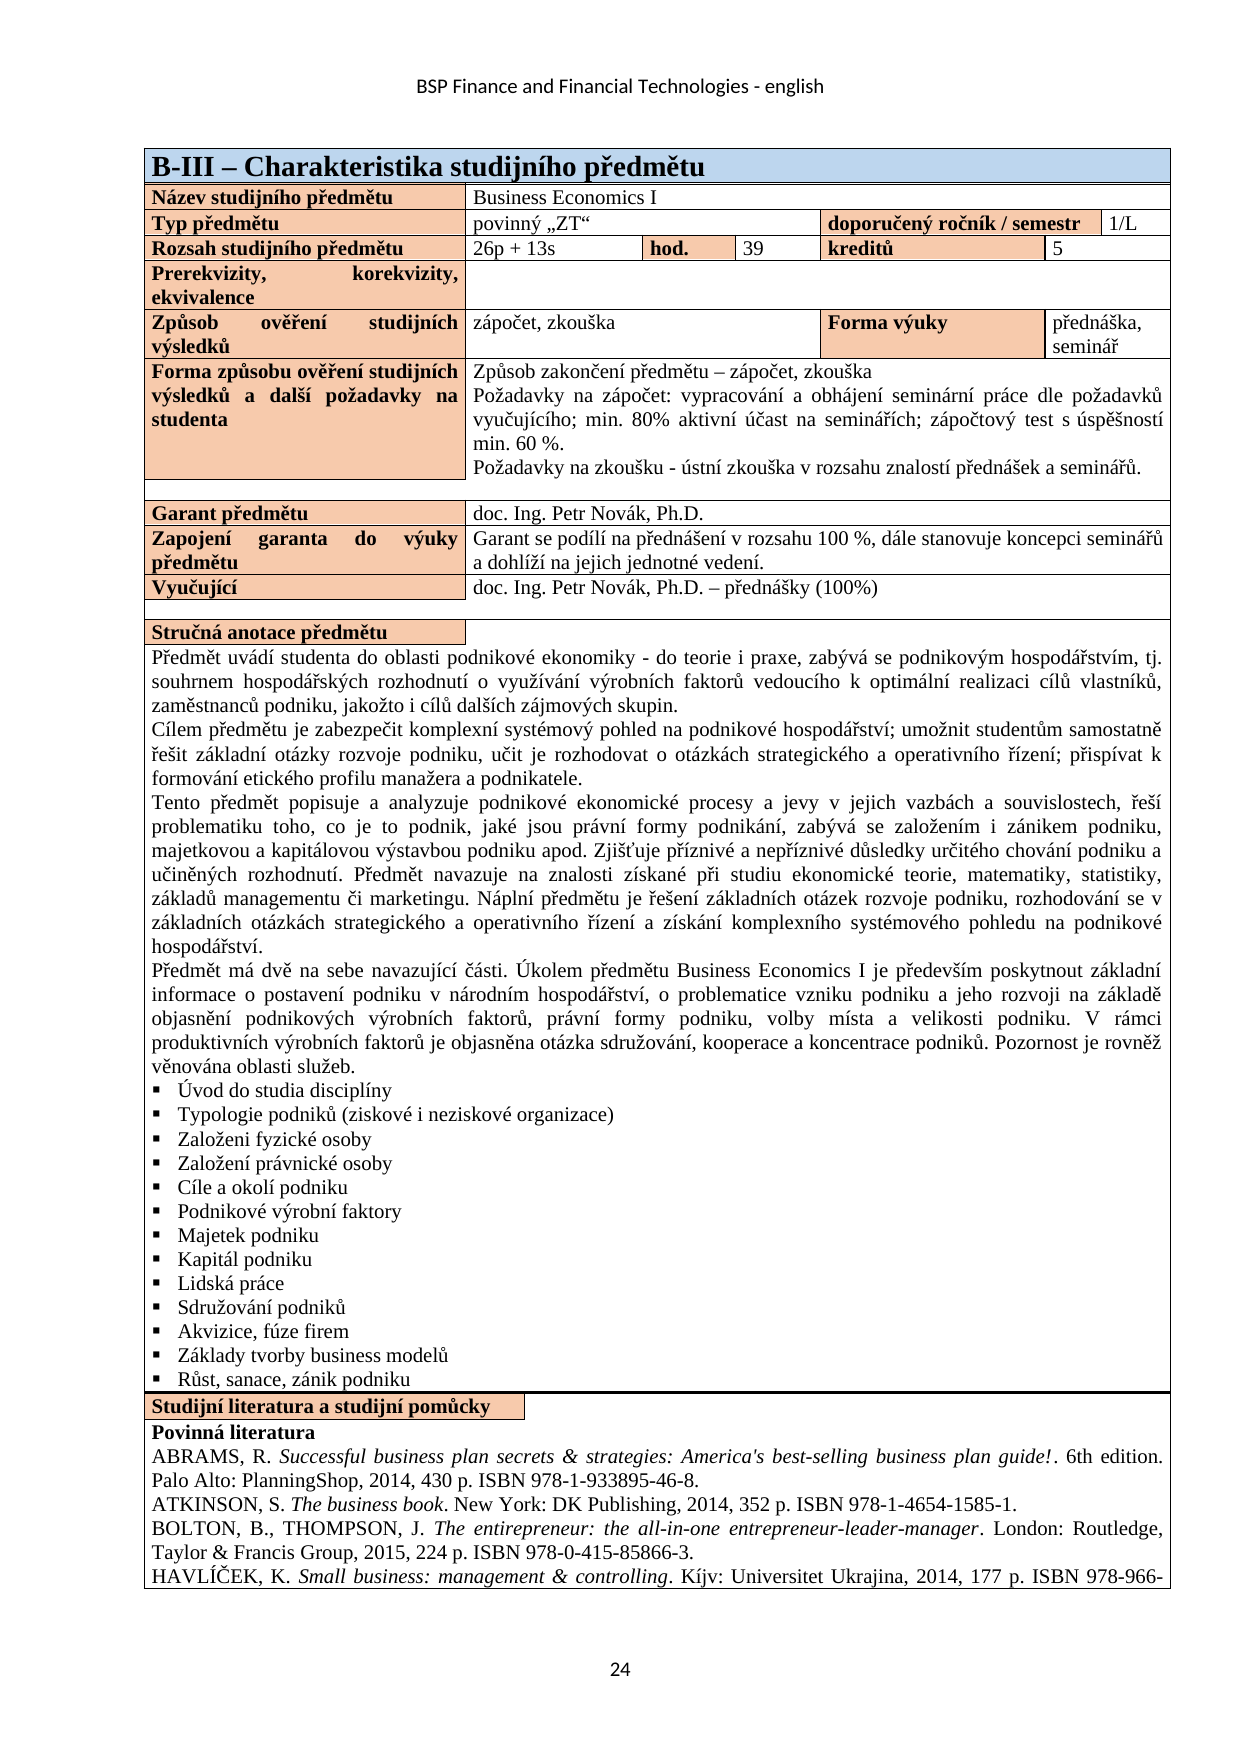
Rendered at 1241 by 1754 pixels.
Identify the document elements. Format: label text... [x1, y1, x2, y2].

table_cell Garant se podílí na přednášení v rozsahu 100 %, dále stanovuje koncepci seminářů a dohlíží na jejich jednotné vedení. [466, 526, 1170, 574]
table_cell Rozsah studijního předmětu [145, 236, 465, 259]
table_cell [145, 479, 1170, 499]
table_cell doporučený ročník / semestr [821, 210, 1101, 234]
table_cell 39 [736, 236, 820, 259]
table_cell Předmět uvádí studenta do oblasti podnikové ekonomiky - do teorie i praxe, zabývá se podnikovým hospodářstvím, tj. souhrnem hospodářských rozhodnutí o využívání výrobních faktorů vedoucího k optimální realizaci cílů vlastníků, zaměstnanců podniku, jakožto i cílů dalších zájmových skupin. Cílem předmětu je zabezpečit komplexní systémový pohled na podnikové hospodářství; umožnit studentům samostatně řešit základní otázky rozvoje podniku, učit je rozhodovat o otázkách strategického a operativního řízení; přispívat k formování etického profilu manažera a podnikatele. Tento předmět popisuje a analyzuje podnikové ekonomické procesy a jevy v jejich vazbách a souvislostech, řeší problematiku toho, co je to podnik, jaké jsou právní formy podnikání, zabývá se založením i zánikem podniku, majetkovou a kapitálovou výstavbou podniku apod. Zjišťuje příznivé a nepříznivé důsledky určitého chování podniku a učiněných rozhodnutí. Předmět navazuje na znalosti získané při studiu ekonomické teorie, matematiky, statistiky, základů managementu či marketingu. Náplní předmětu je řešení základních otázek rozvoje podniku, rozhodování se v základních otázkách strategického a operativního řízení a získání komplexního systémového pohledu na podnikové hospodářství. Předmět má dvě na sebe navazující části. Úkolem předmětu Business Economics I je především poskytnout základní informace o postavení podniku v národním hospodářství, o problematice vzniku podniku a jeho rozvoji na základě objasnění podnikových výrobních faktorů, právní formy podniku, volby místa a velikosti podniku. V rámci produktivních výrobních faktorů je objasněna otázka sdružování, kooperace a koncentrace podniků. Pozornost je rovněž věnována oblasti služeb. Úvod do studia disciplíny Typologie podniků (ziskové i neziskové organizace) Založeni fyzické osoby Založení právnické osoby Cíle a okolí podniku Podnikové výrobní faktory Majetek podniku Kapitál podniku Lidská práce Sdružování podniků Akvizice, fúze firem Základy tvorby business modelů Růst, sanace, zánik podniku [145, 644, 1170, 1391]
table_cell Prerekvizity, korekvizity, ekvivalence [145, 261, 465, 309]
table_cell Název studijního předmětu [145, 185, 465, 209]
table_cell kreditů [821, 236, 1044, 259]
table_cell přednáška, seminář [1046, 310, 1170, 358]
table_cell 26p + 13s [466, 236, 642, 259]
table_cell Způsob zakončení předmětu – zápočet, zkouška Požadavky na zápočet: vypracování a obhájení seminární práce dle požadavků vyučujícího; min. 80% aktivní účast na seminářích; zápočtový test s úspěšností min. 60 %. Požadavky na zkoušku - ústní zkouška v rozsahu znalostí přednášek a seminářů. [466, 359, 1170, 479]
table_cell Zapojení garanta do výuky předmětu [145, 526, 465, 574]
table_cell doc. Ing. Petr Novák, Ph.D. – přednášky (100%) [466, 575, 1170, 599]
table_cell Business Economics I [466, 185, 1170, 209]
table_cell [145, 1419, 1170, 1588]
table_cell Forma způsobu ověření studijních výsledků a další požadavky na studenta [145, 359, 465, 479]
table_cell Způsob ověření studijních výsledků [145, 310, 465, 358]
table_cell povinný „ZT“ [466, 210, 820, 234]
table_cell Vyučující [145, 575, 465, 599]
table_cell Typ předmětu [145, 210, 465, 234]
table_cell Studijní literatura a studijní pomůcky [145, 1394, 524, 1419]
table_cell Stručná anotace předmětu [145, 620, 465, 644]
table_cell 5 [1046, 236, 1170, 259]
table_cell [466, 261, 1170, 309]
table_cell doc. Ing. Petr Novák, Ph.D. [466, 501, 1170, 524]
table_cell Forma výuky [821, 310, 1044, 358]
table_cell 1/L [1102, 210, 1170, 234]
table_cell Garant předmětu [145, 501, 465, 524]
table_header B-III – Charakteristika studijního předmětu [145, 149, 1170, 182]
table_cell [525, 1394, 1170, 1419]
table_cell [145, 599, 1170, 619]
table_cell [466, 620, 1170, 644]
table_cell zápočet, zkouška [466, 310, 820, 358]
table_cell hod. [643, 236, 735, 259]
